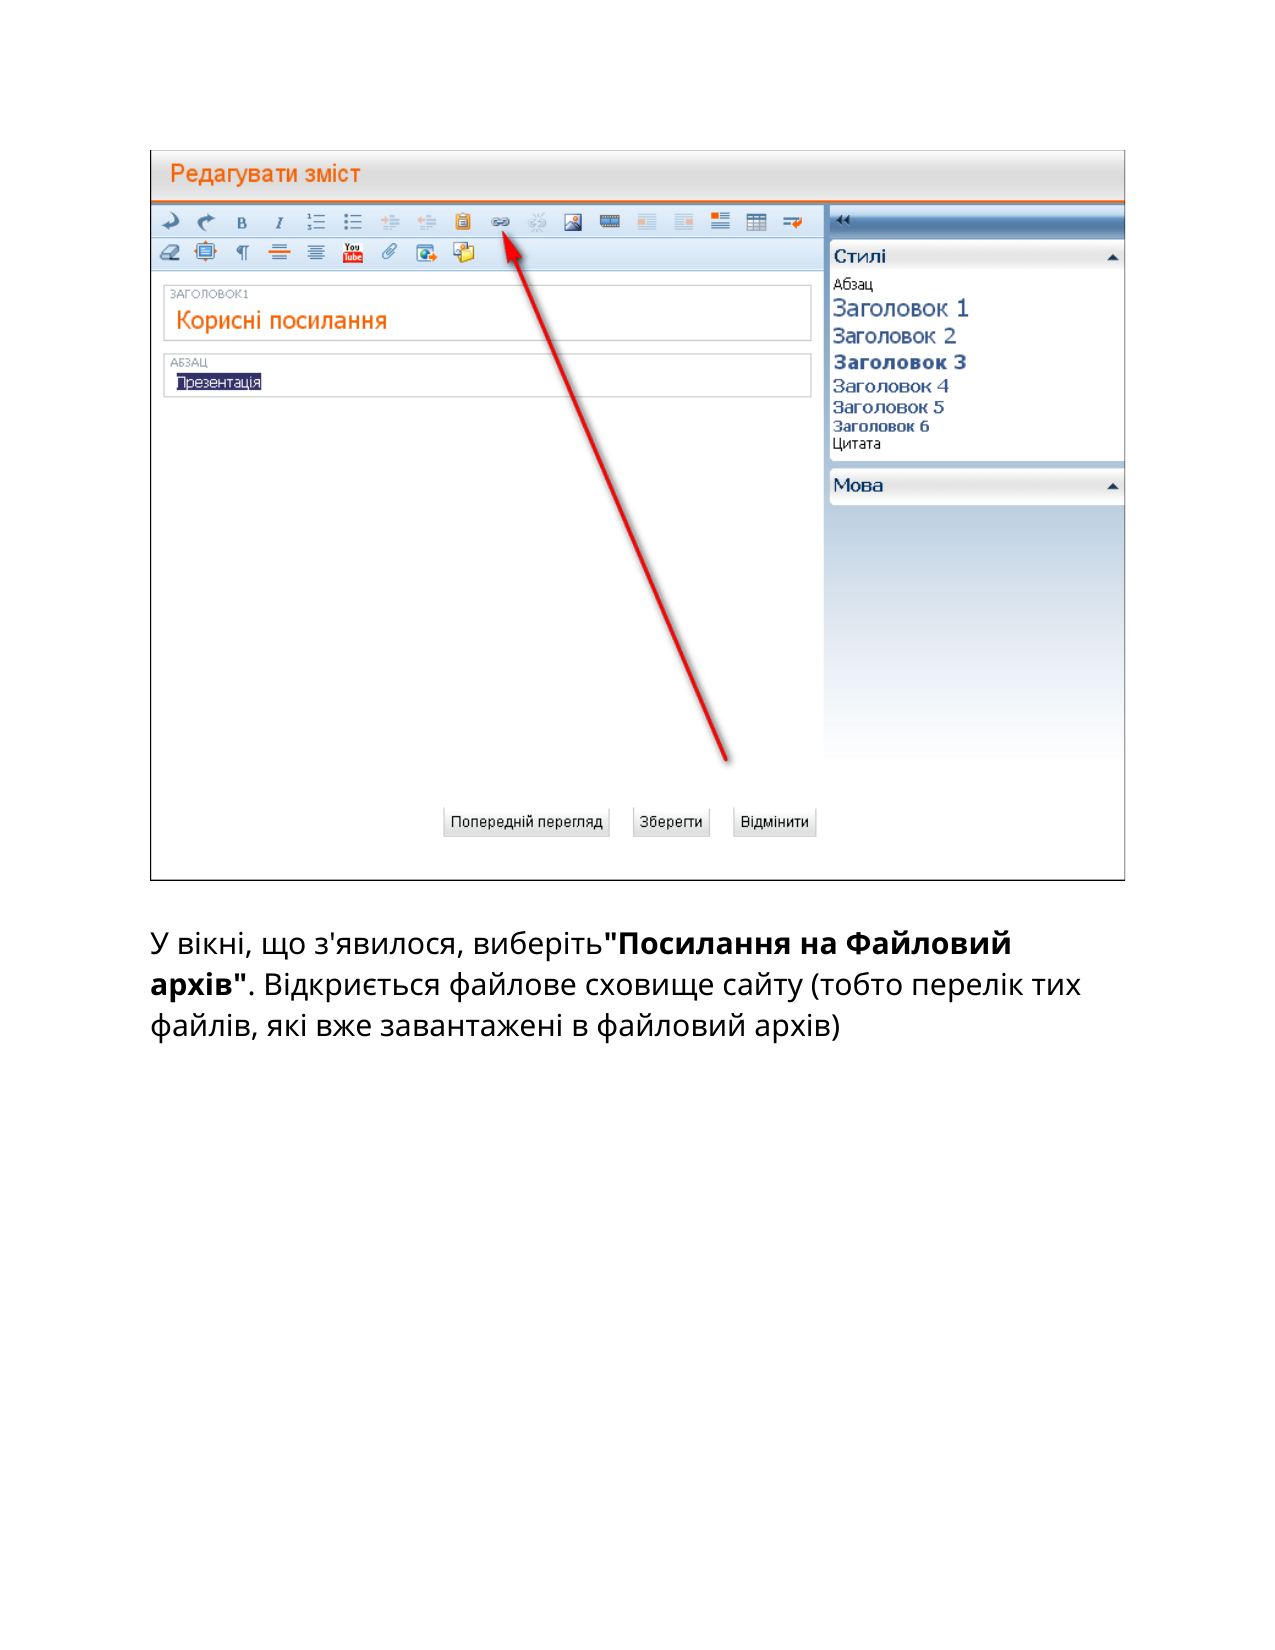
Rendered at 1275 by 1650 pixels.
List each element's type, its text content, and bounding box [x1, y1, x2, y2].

text У вікні, що з'явилося, виберіть"Посилання на Файловий архів". Відкриється файлове сховище сайту (тобто перелік тих файлів, які вже завантажені в файловий архів) [150, 922, 1125, 1045]
picture [150, 150, 1125, 881]
